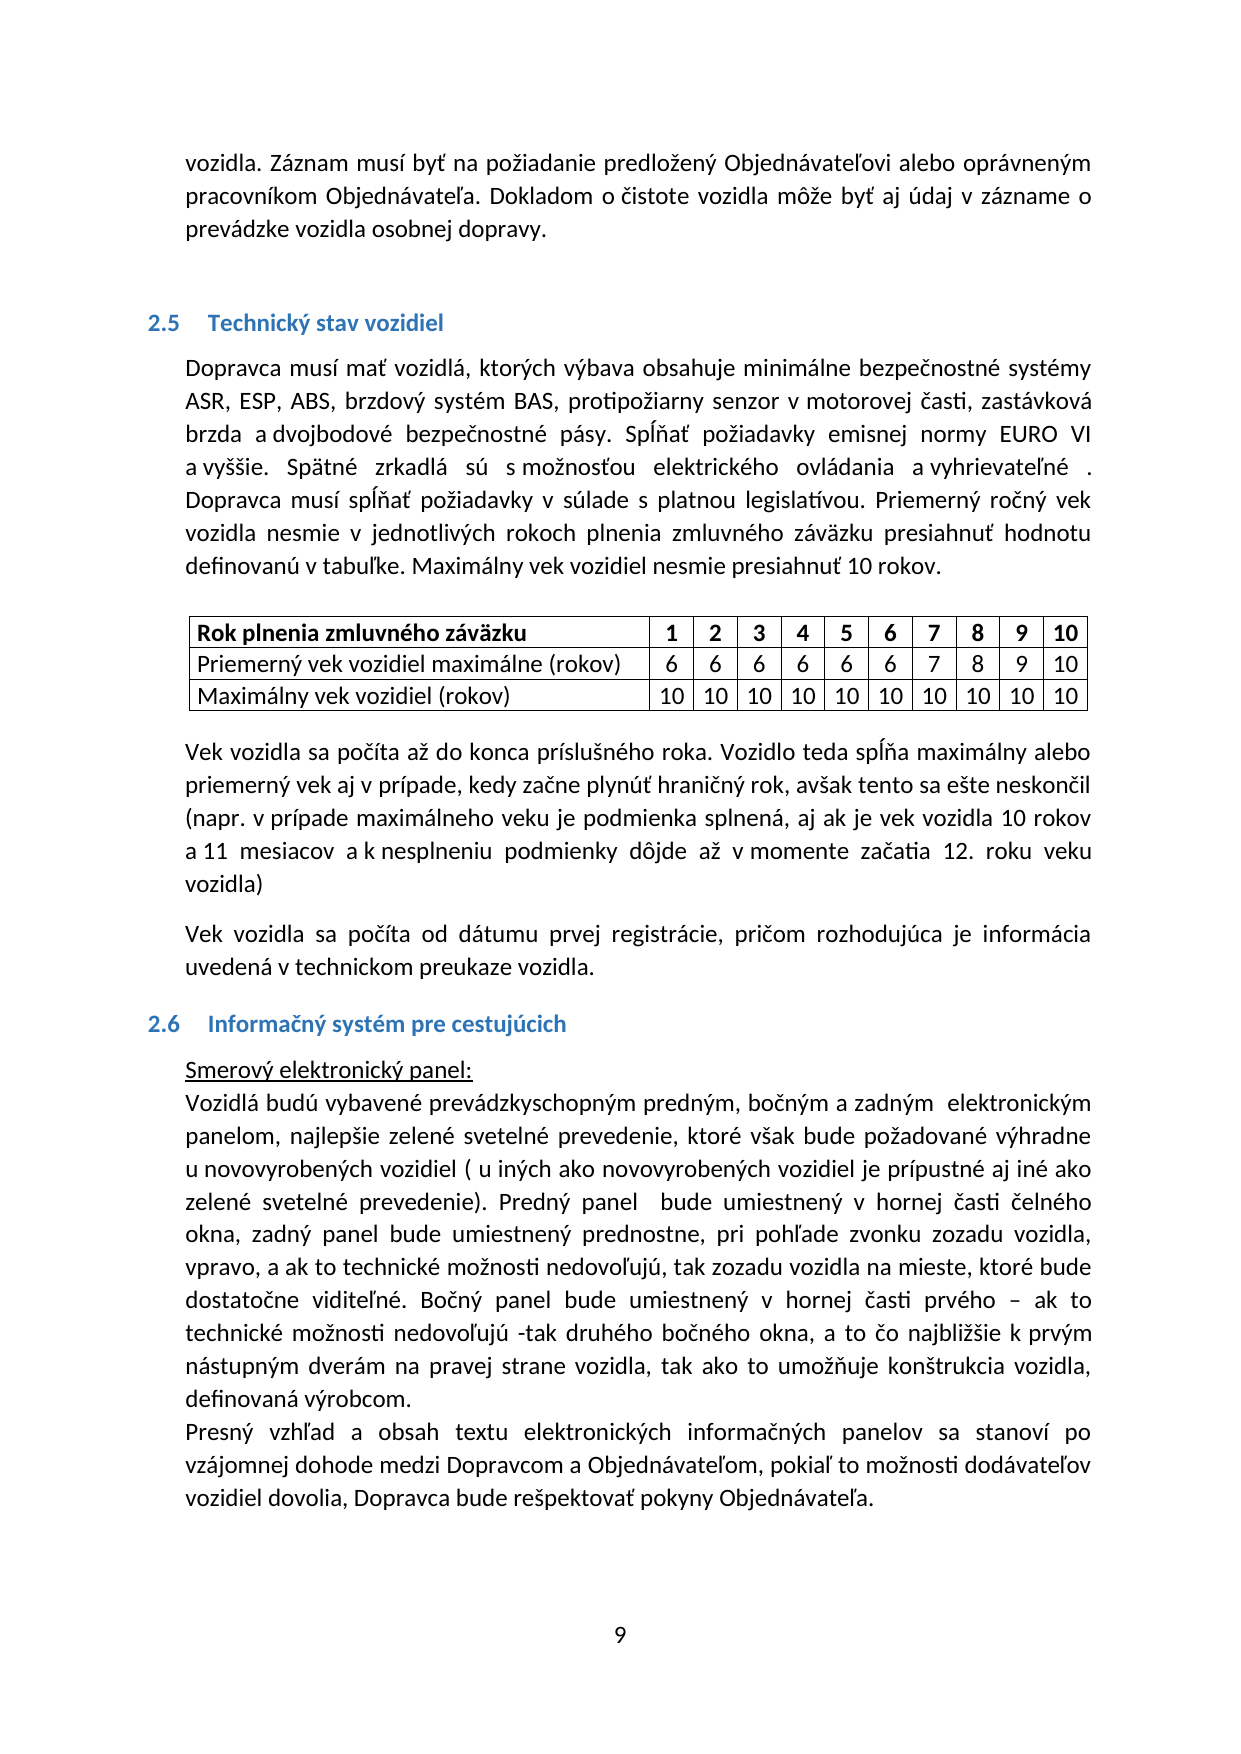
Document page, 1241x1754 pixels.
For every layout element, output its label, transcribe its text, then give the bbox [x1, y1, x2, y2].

text Presný vzhľad a obsah textu elektronických informačných panelov sa stanoví po vzájomnej dohode medzi Dopravcom a Objednávateľom, pokiaľ to možnosti dodávateľov vozidiel dovolia, Dopravca bude rešpektovať pokyny Objednávateľa. [185, 1416, 1093, 1512]
table_header 4 [782, 617, 824, 647]
table_header 5 [825, 617, 868, 647]
table_cell 6 [650, 648, 693, 679]
text Smerový elektronický panel: [148, 1054, 1093, 1084]
subtitle Technický stav vozidiel [148, 307, 1093, 337]
table_header 9 [1000, 617, 1043, 647]
table_cell 6 [869, 648, 912, 679]
text Vozidlá budú vybavené prevádzkyschopným predným, bočným a zadným elektronickým panelom, najlepšie zelené svetelné prevedenie, ktoré však bude požadované výhradne u novovyrobených vozidiel ( u iných ako novovyrobených vozidiel je prípustné aj iné ako zelené svetelné prevedenie). Predný panel bude umiestnený v hornej časti čelného okna, zadný panel bude umiestnený prednostne, pri pohľade zvonku zozadu vozidla, vpravo, a ak to technické možnosti nedovoľujú, tak zozadu vozidla na mieste, ktoré bude dostatočne viditeľné. Bočný panel bude umiestnený v hornej časti prvého – ak to technické možnosti nedovoľujú -tak druhého bočného okna, a to čo najbližšie k prvým nástupným dverám na pravej strane vozidla, tak ako to umožňuje konštrukcia vozidla, definovaná výrobcom. [185, 1087, 1093, 1414]
table_cell 9 [1000, 648, 1043, 679]
text Vek vozidla sa počíta až do konca príslušného roka. Vozidlo teda spĺňa maximálny alebo priemerný vek aj v prípade, kedy začne plynúť hraničný rok, avšak tento sa ešte neskončil (napr. v prípade maximálneho veku je podmienka splnená, aj ak je vek vozidla 10 rokov a 11 mesiacov a k nesplneniu podmienky dôjde až v momente začatia 12. roku veku vozidla) [185, 736, 1093, 899]
table_header 2 [694, 617, 737, 647]
table_cell Maximálny vek vozidiel (rokov) [190, 680, 649, 710]
table_cell 7 [913, 648, 956, 679]
table_cell 10 [869, 680, 912, 710]
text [185, 148, 1093, 244]
table_cell 10 [694, 680, 737, 710]
table_cell 6 [694, 648, 737, 679]
subtitle Informačný systém pre cestujúcich [148, 1008, 1093, 1039]
table_header 6 [869, 617, 912, 647]
table_header Rok plnenia zmluvného záväzku [190, 617, 649, 647]
table_cell 10 [650, 680, 693, 710]
table_cell 10 [1044, 648, 1087, 679]
table_header 10 [1044, 617, 1087, 647]
table_cell 6 [782, 648, 824, 679]
table_cell 10 [957, 680, 999, 710]
table_cell 6 [825, 648, 868, 679]
table_cell Priemerný vek vozidiel maximálne (rokov) [190, 648, 649, 679]
table_cell 10 [782, 680, 824, 710]
table_cell 8 [957, 648, 999, 679]
table_cell 10 [1044, 680, 1087, 710]
table_cell 10 [825, 680, 868, 710]
table_cell 10 [738, 680, 781, 710]
table_header 3 [738, 617, 781, 647]
table_cell 6 [738, 648, 781, 679]
text Dopravca musí mať vozidlá, ktorých výbava obsahuje minimálne bezpečnostné systémy ASR, ESP, ABS, brzdový systém BAS, protipožiarny senzor v motorovej časti, zastávková brzda a dvojbodové bezpečnostné pásy. Spĺňať požiadavky emisnej normy EURO VI a vyššie. Spätné zrkadlá sú s možnosťou elektrického ovládania a vyhrievateľné . Dopravca musí spĺňať požiadavky v súlade s platnou legislatívou. Priemerný ročný vek vozidla nesmie v jednotlivých rokoch plnenia zmluvného záväzku presiahnuť hodnotu definovanú v tabuľke. Maximálny vek vozidiel nesmie presiahnuť 10 rokov. [185, 352, 1093, 580]
text Vek vozidla sa počíta od dátumu prvej registrácie, pričom rozhodujúca je informácia uvedená v technickom preukaze vozidla. [185, 918, 1093, 981]
table_header 1 [650, 617, 693, 647]
table_header 7 [913, 617, 956, 647]
table_cell 10 [913, 680, 956, 710]
table_cell 10 [1000, 680, 1043, 710]
table_header 8 [957, 617, 999, 647]
